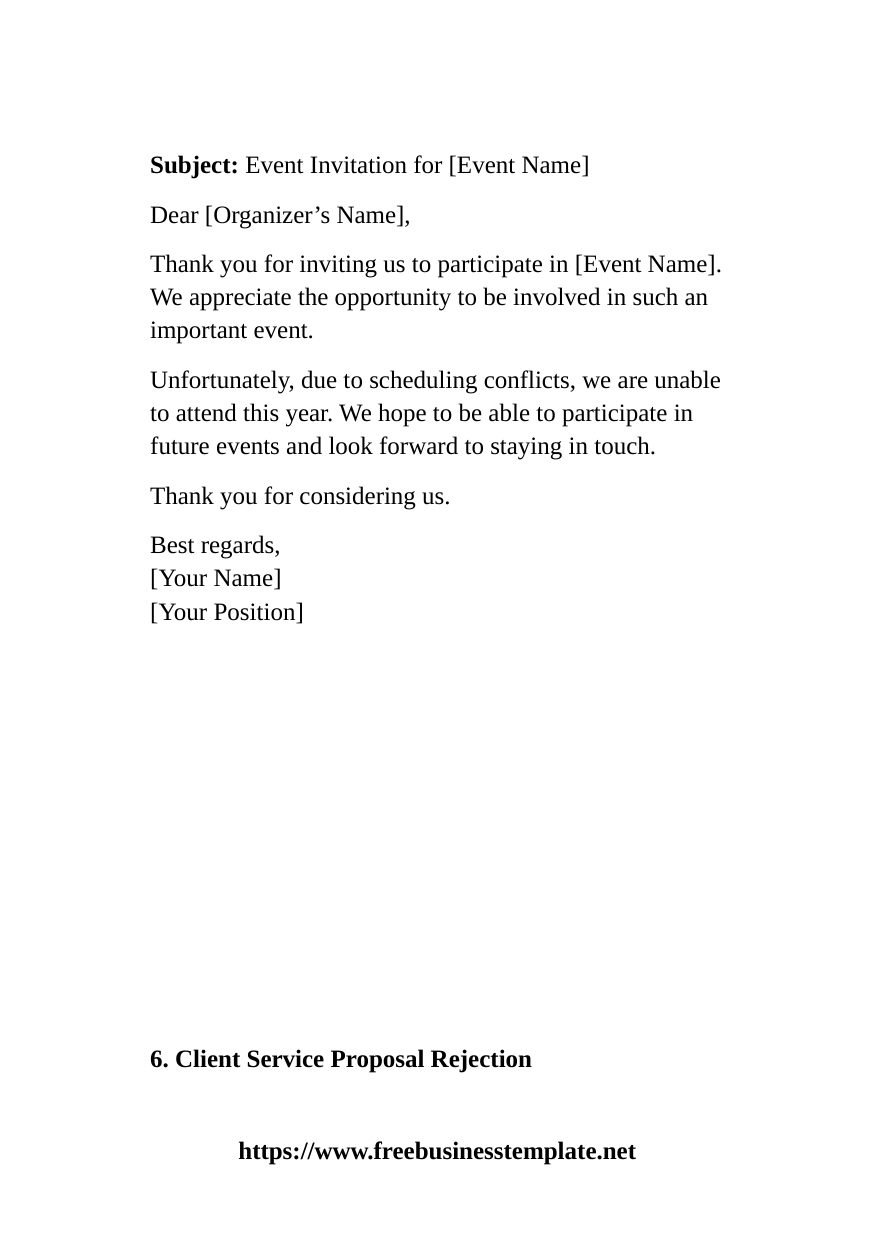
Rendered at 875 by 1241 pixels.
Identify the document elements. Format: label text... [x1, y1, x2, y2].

text 6. Client Service Proposal Rejection [150, 1044, 724, 1072]
text Subject: Event Invitation for [Event Name] [150, 150, 724, 179]
text Best regards, [Your Name] [Your Position] [150, 531, 724, 625]
text Thank you for inviting us to participate in [Event Name]. We appreciate the opportunity to be involved in such an important event. [150, 249, 724, 344]
text Thank you for considering us. [150, 481, 724, 509]
text Dear [Organizer’s Name], [150, 200, 724, 228]
text Unfortunately, due to scheduling conflicts, we are unable to attend this year. We hope to be able to participate in future events and look forward to staying in touch. [150, 365, 724, 460]
